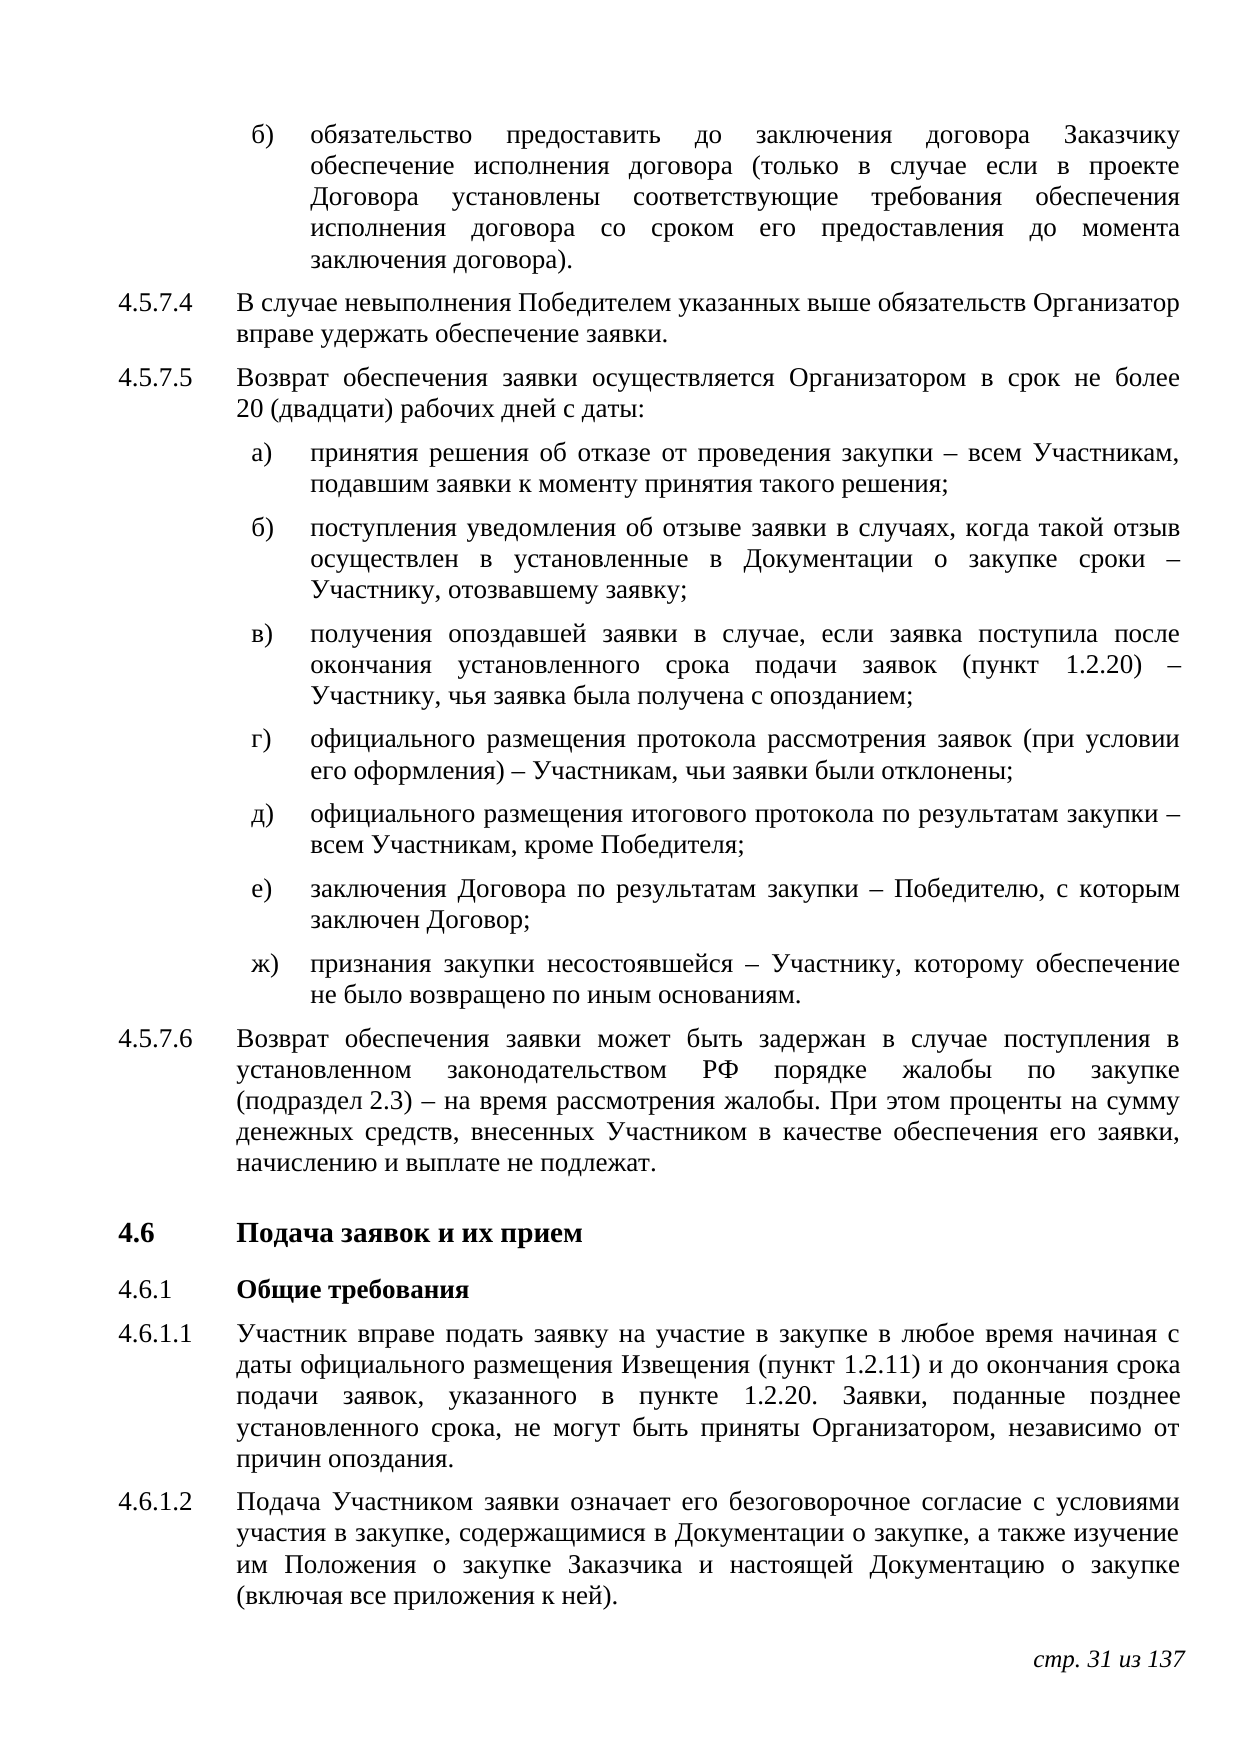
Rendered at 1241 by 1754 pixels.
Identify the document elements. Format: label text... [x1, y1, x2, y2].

subtitle Подача заявок и их прием [118, 1215, 1181, 1248]
text Общие требования [118, 1273, 1181, 1305]
text В случае невыполнения Победителем указанных выше обязательств Организатор вправе удержать обеспечение заявки. [118, 286, 1181, 349]
text официального размещения протокола рассмотрения заявок (при условии его оформления) – Участникам, чьи заявки были отклонены; [251, 723, 1181, 785]
list Подача Участником заявки означает его безоговорочное согласие с условиями участия в закупке, содержащимися в Документации о закупке, а также изучение им Положения о закупке Заказчика и настоящей Документацию о закупке (включая все приложения к ней). [118, 1485, 1181, 1610]
text официального размещения итогового протокола по результатам закупки – всем Участникам, кроме Победителя; [251, 797, 1181, 860]
text принятия решения об отказе от проведения закупки – всем Участникам, подавшим заявки к моменту принятия такого решения; [251, 436, 1181, 498]
text поступления уведомления об отзыве заявки в случаях, когда такой отзыв осуществлен в установленные в Документации о закупке сроки – Участнику, отозвавшему заявку; [251, 511, 1181, 604]
text признания закупки несостоявшейся – Участнику, которому обеспечение не было возвращено по иным основаниям. [251, 947, 1181, 1009]
list Участник вправе подать заявку на участие в закупке в любое время начиная с даты официального размещения Извещения (пункт 1.2.11) и до окончания срока подачи заявок, указанного в пункте 1.2.20. Заявки, поданные позднее установленного срока, не могут быть приняты Организатором, независимо от причин опоздания. [118, 1317, 1181, 1473]
text Возврат обеспечения заявки может быть задержан в случае поступления в установленном законодательством РФ порядке жалобы по закупке (подраздел 2.3) – на время рассмотрения жалобы. При этом проценты на сумму денежных средств, внесенных Участником в качестве обеспечения его заявки, начислению и выплате не подлежат. [118, 1022, 1181, 1177]
text Возврат обеспечения заявки осуществляется Организатором в срок не более 20 (двадцати) рабочих дней с даты: [118, 361, 1181, 423]
text получения опоздавшей заявки в случае, если заявка поступила после окончания установленного срока подачи заявок (пункт 1.2.20) – Участнику, чья заявка была получена с опозданием; [251, 617, 1181, 710]
text заключения Договора по результатам закупки – Победителю, с которым заключен Договор; [251, 872, 1181, 934]
text обязательство предоставить до заключения договора Заказчику обеспечение исполнения договора (только в случае если в проекте Договора установлены соответствующие требования обеспечения исполнения договора со сроком его предоставления до момента заключения договора). [251, 118, 1181, 274]
